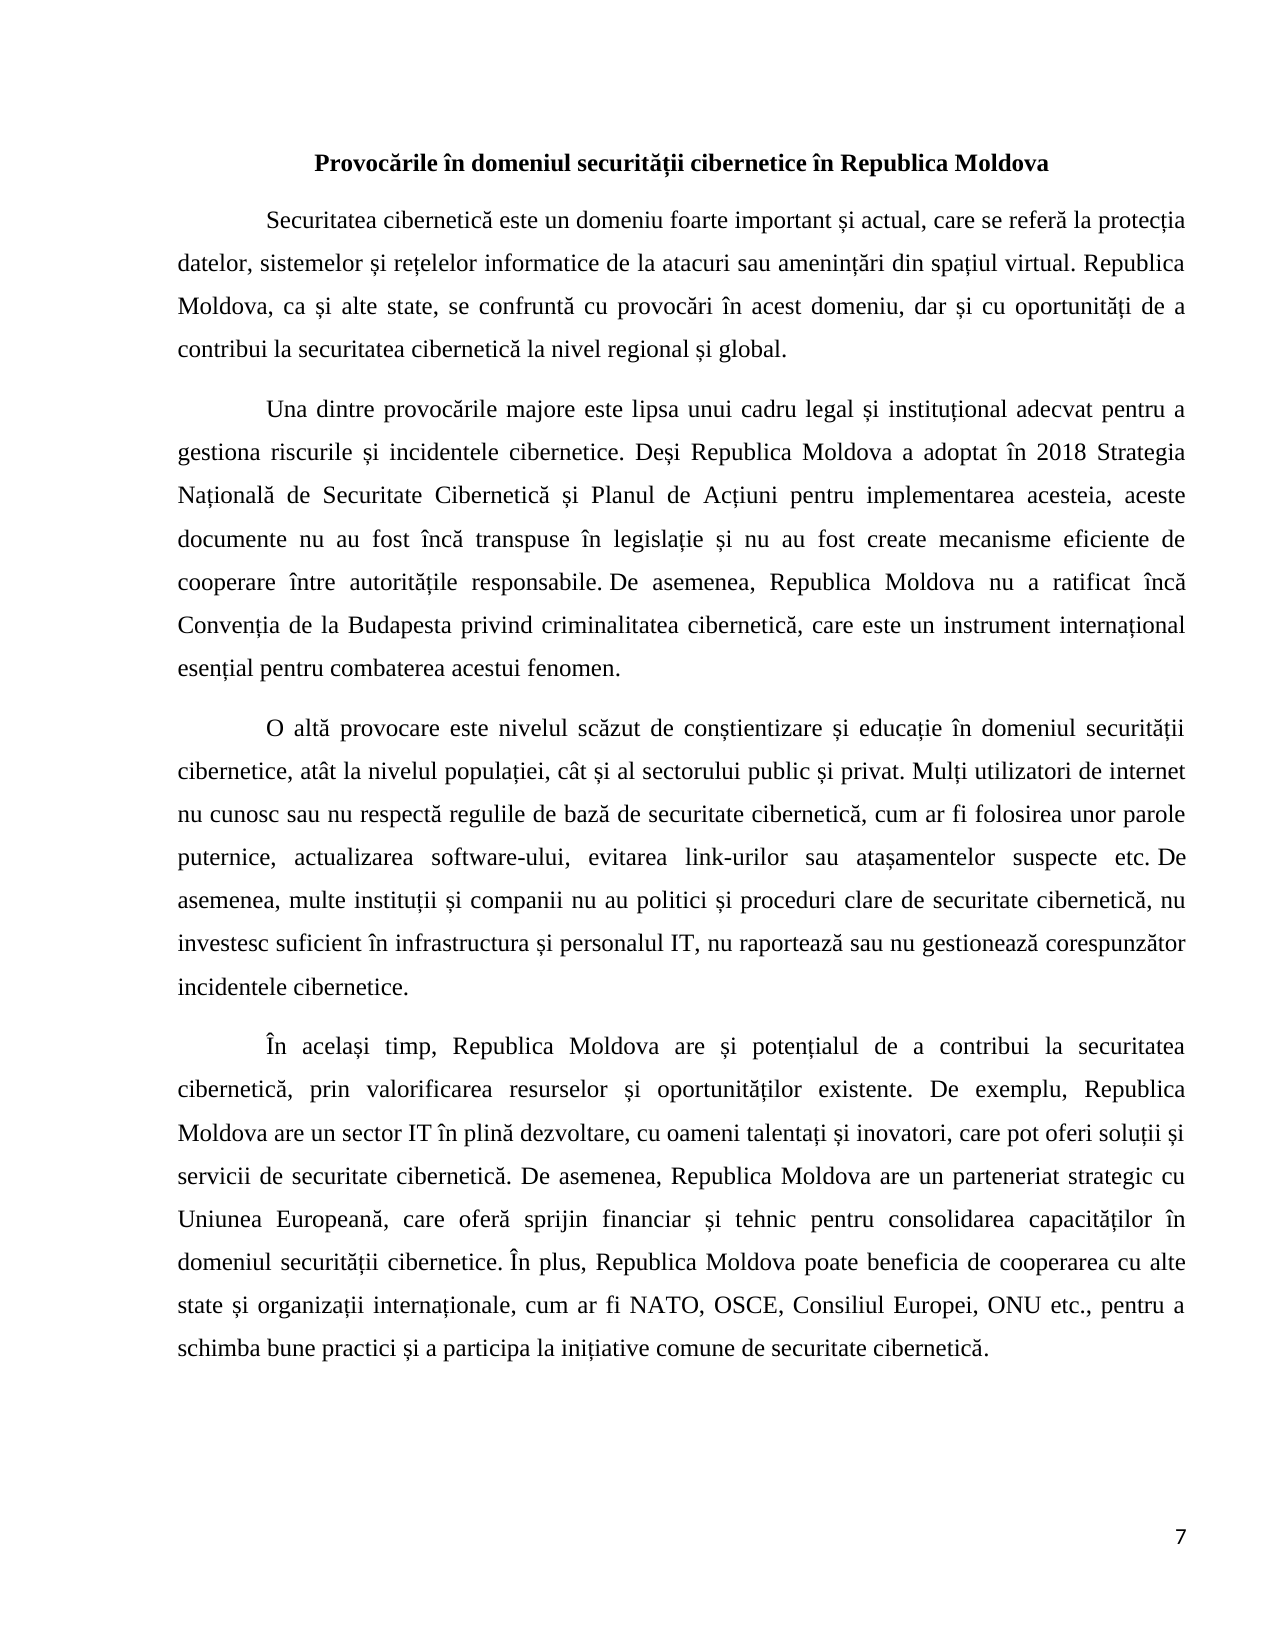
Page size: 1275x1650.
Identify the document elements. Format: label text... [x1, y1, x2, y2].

subtitle Provocările în domeniul securității cibernetice în Republica Moldova [177, 148, 1186, 176]
text Una dintre provocările majore este lipsa unui cadru legal și instituțional adecvat pentru a gestiona riscurile și incidentele cibernetice. Deși Republica Moldova a adoptat în 2018 Strategia Națională de Securitate Cibernetică și Planul de Acțiuni pentru implementarea acesteia, aceste documente nu au fost încă transpuse în legislație și nu au fost create mecanisme eficiente de cooperare între autoritățile responsabile. De asemenea, Republica Moldova nu a ratificat încă Convenția de la Budapesta privind criminalitatea cibernetică, care este un instrument internațional esențial pentru combaterea acestui fenomen. [177, 394, 1186, 682]
text În același timp, Republica Moldova are și potențialul de a contribui la securitatea cibernetică, prin valorificarea resurselor și oportunităților existente. De exemplu, Republica Moldova are un sector IT în plină dezvoltare, cu oameni talentați și inovatori, care pot oferi soluții și servicii de securitate cibernetică. De asemenea, Republica Moldova are un parteneriat strategic cu Uniunea Europeană, care oferă sprijin financiar și tehnic pentru consolidarea capacităților în domeniul securității cibernetice. În plus, Republica Moldova poate beneficia de cooperarea cu alte state și organizații internaționale, cum ar fi NATO, OSCE, Consiliul Europei, ONU etc., pentru a schimba bune practici și a participa la inițiative comune de securitate cibernetică. [177, 1031, 1186, 1362]
text O altă provocare este nivelul scăzut de conștientizare și educație în domeniul securității cibernetice, atât la nivelul populației, cât și al sectorului public și privat. Mulți utilizatori de internet nu cunosc sau nu respectă regulile de bază de securitate cibernetică, cum ar fi folosirea unor parole puternice, actualizarea software-ului, evitarea link-urilor sau atașamentelor suspecte etc. De asemenea, multe instituții și companii nu au politici și proceduri clare de securitate cibernetică, nu investesc suficient în infrastructura și personalul IT, nu raportează sau nu gestionează corespunzător incidentele cibernetice. [177, 713, 1186, 1000]
text Securitatea cibernetică este un domeniu foarte important și actual, care se referă la protecția datelor, sistemelor și rețelelor informatice de la atacuri sau amenințări din spațiul virtual. Republica Moldova, ca și alte state, se confruntă cu provocări în acest domeniu, dar și cu oportunități de a contribui la securitatea cibernetică la nivel regional și global. [177, 205, 1186, 363]
